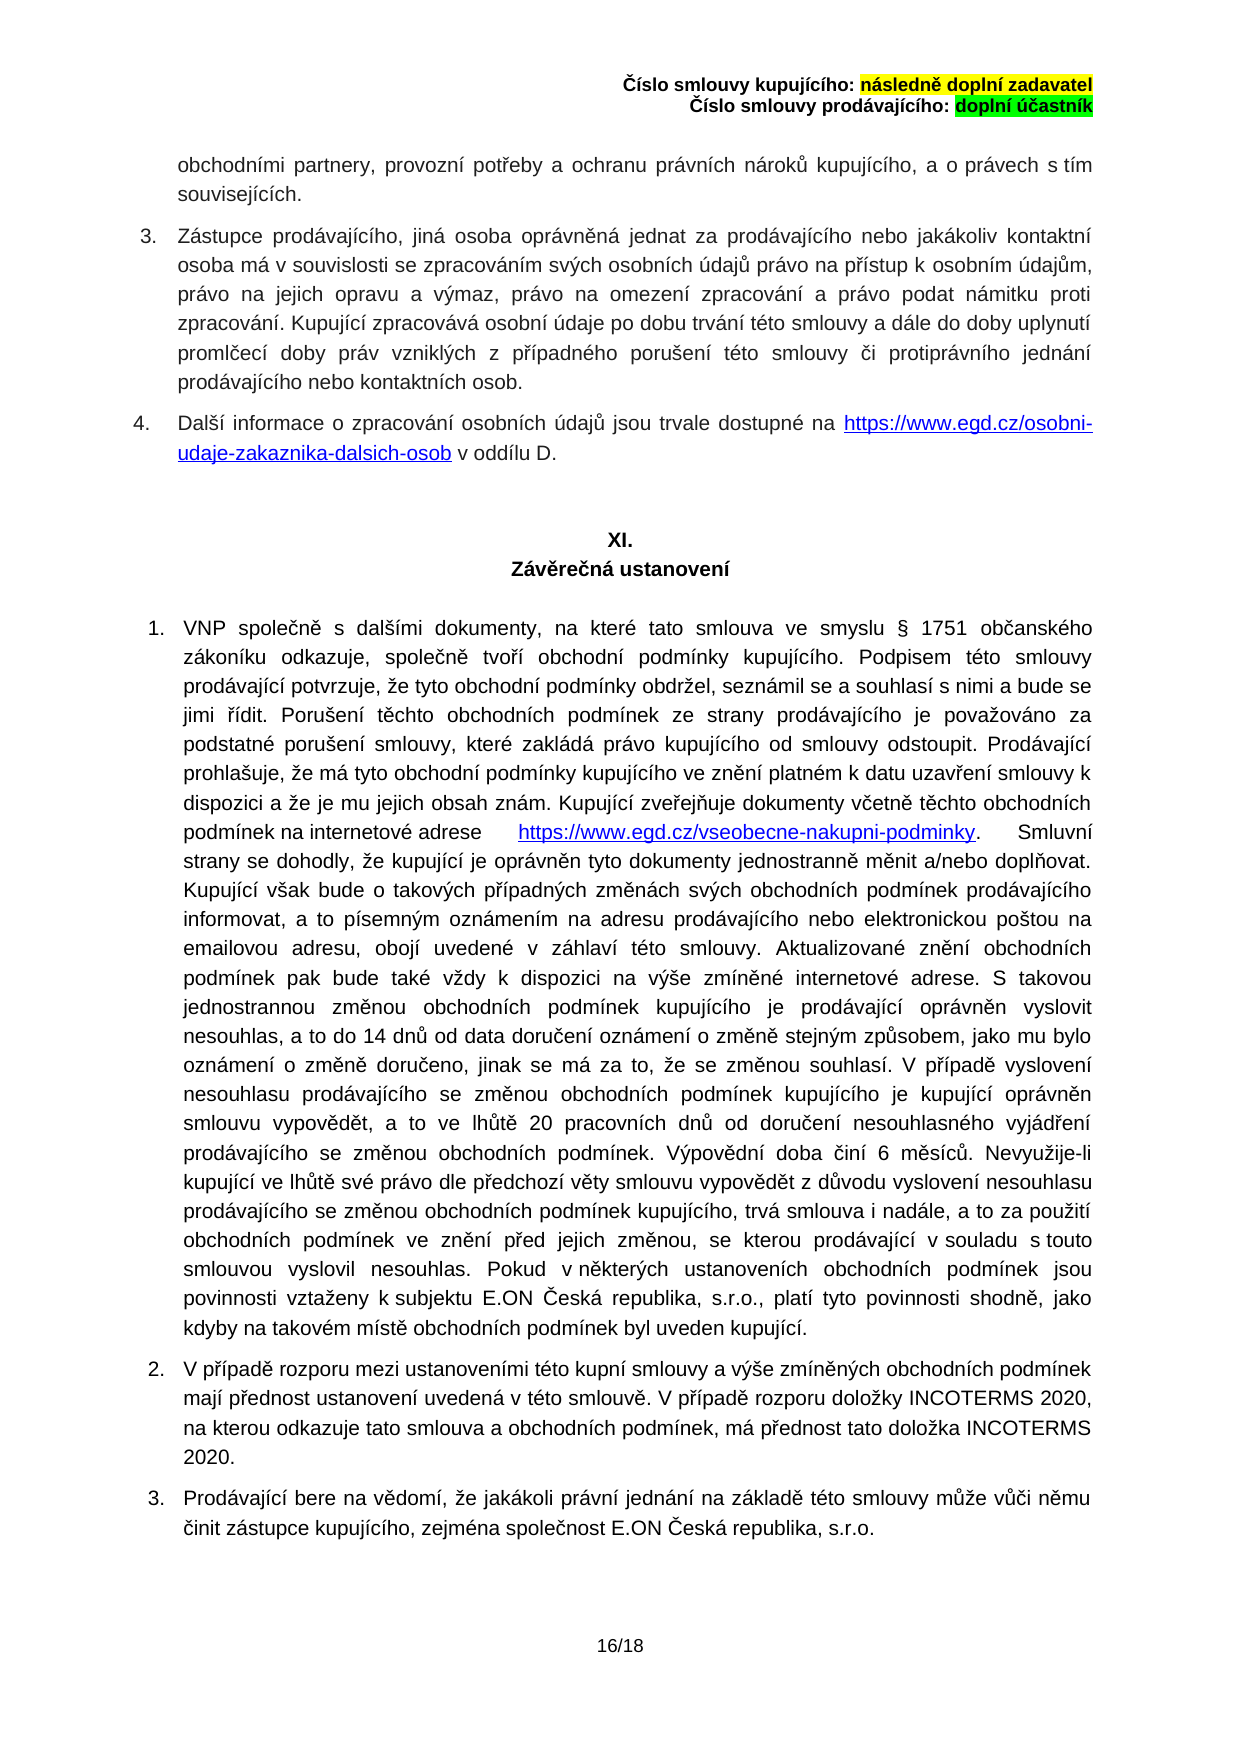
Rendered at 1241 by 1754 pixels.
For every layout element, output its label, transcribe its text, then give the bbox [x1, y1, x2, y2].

text Závěrečná ustanovení [148, 552, 1093, 581]
list VNP společně s dalšími dokumenty, na které tato smlouva ve smyslu § 1751 občanského zákoníku odkazuje, společně tvoří obchodní podmínky kupujícího. Podpisem této smlouvy prodávající potvrzuje, že tyto obchodní podmínky obdržel, seznámil se a souhlasí s nimi a bude se jimi řídit. Porušení těchto obchodních podmínek ze strany prodávajícího je považováno za podstatné porušení smlouvy, které zakládá právo kupujícího od smlouvy odstoupit. Prodávající prohlašuje, že má tyto obchodní podmínky kupujícího ve znění platném k datu uzavření smlouvy k dispozici a že je mu jejich obsah znám. Kupující zveřejňuje dokumenty včetně těchto obchodních podmínek na internetové adrese https://www.egd.cz/vseobecne-nakupni-podminky. Smluvní strany se dohodly, že kupující je oprávněn tyto dokumenty jednostranně měnit a/nebo doplňovat. Kupující však bude o takových případných změnách svých obchodních podmínek prodávajícího informovat, a to písemným oznámením na adresu prodávajícího nebo elektronickou poštou na emailovou adresu, obojí uvedené v záhlaví této smlouvy. Aktualizované znění obchodních podmínek pak bude také vždy k dispozici na výše zmíněné internetové adrese. S takovou jednostrannou změnou obchodních podmínek kupujícího je prodávající oprávněn vyslovit nesouhlas, a to do 14 dnů od data doručení oznámení o změně stejným způsobem, jako mu bylo oznámení o změně doručeno, jinak se má za to, že se změnou souhlasí. V případě vyslovení nesouhlasu prodávajícího se změnou obchodních podmínek kupujícího je kupující oprávněn smlouvu vypovědět, a to ve lhůtě 20 pracovních dnů od doručení nesouhlasného vyjádření prodávajícího se změnou obchodních podmínek. Výpovědní doba činí 6 měsíců. Nevyužije-li kupující ve lhůtě své právo dle předchozí věty smlouvu vypovědět z důvodu vyslovení nesouhlasu prodávajícího se změnou obchodních podmínek kupujícího, trvá smlouva i nadále, a to za použití obchodních podmínek ve znění před jejich změnou, se kterou prodávající v souladu s touto smlouvou vyslovil nesouhlas. Pokud v některých ustanoveních obchodních podmínek jsou povinnosti vztaženy k subjektu E.ON Česká republika, s.r.o., platí tyto povinnosti shodně, jako kdyby na takovém místě obchodních podmínek byl uveden kupující. [148, 610, 1093, 1339]
list Prodávající bere na vědomí, že jakákoli právní jednání na základě této smlouvy může vůči němu činit zástupce kupujícího, zejména společnost E.ON Česká republika, s.r.o. [148, 1481, 1093, 1539]
list Další informace o zpracování osobních údajů jsou trvale dostupné na https://www.egd.cz/osobni-udaje-zakaznika-dalsich-osob v oddílu D. [133, 406, 1093, 464]
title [148, 148, 1093, 206]
text XI. [148, 523, 1093, 552]
list V případě rozporu mezi ustanoveními této kupní smlouvy a výše zmíněných obchodních podmínek mají přednost ustanovení uvedená v této smlouvě. V případě rozporu doložky INCOTERMS 2020, na kterou odkazuje tato smlouva a obchodních podmínek, má přednost tato doložka INCOTERMS 2020. [148, 1352, 1093, 1468]
title Zástupce prodávajícího, jiná osoba oprávněná jednat za prodávajícího nebo jakákoliv kontaktní osoba má v souvislosti se zpracováním svých osobních údajů právo na přístup k osobním údajům, právo na jejich opravu a výmaz, právo na omezení zpracování a právo podat námitku proti zpracování. Kupující zpracovává osobní údaje po dobu trvání této smlouvy a dále do doby uplynutí promlčecí doby práv vzniklých z případného porušení této smlouvy či protiprávního jednání prodávajícího nebo kontaktních osob. [140, 218, 1093, 393]
